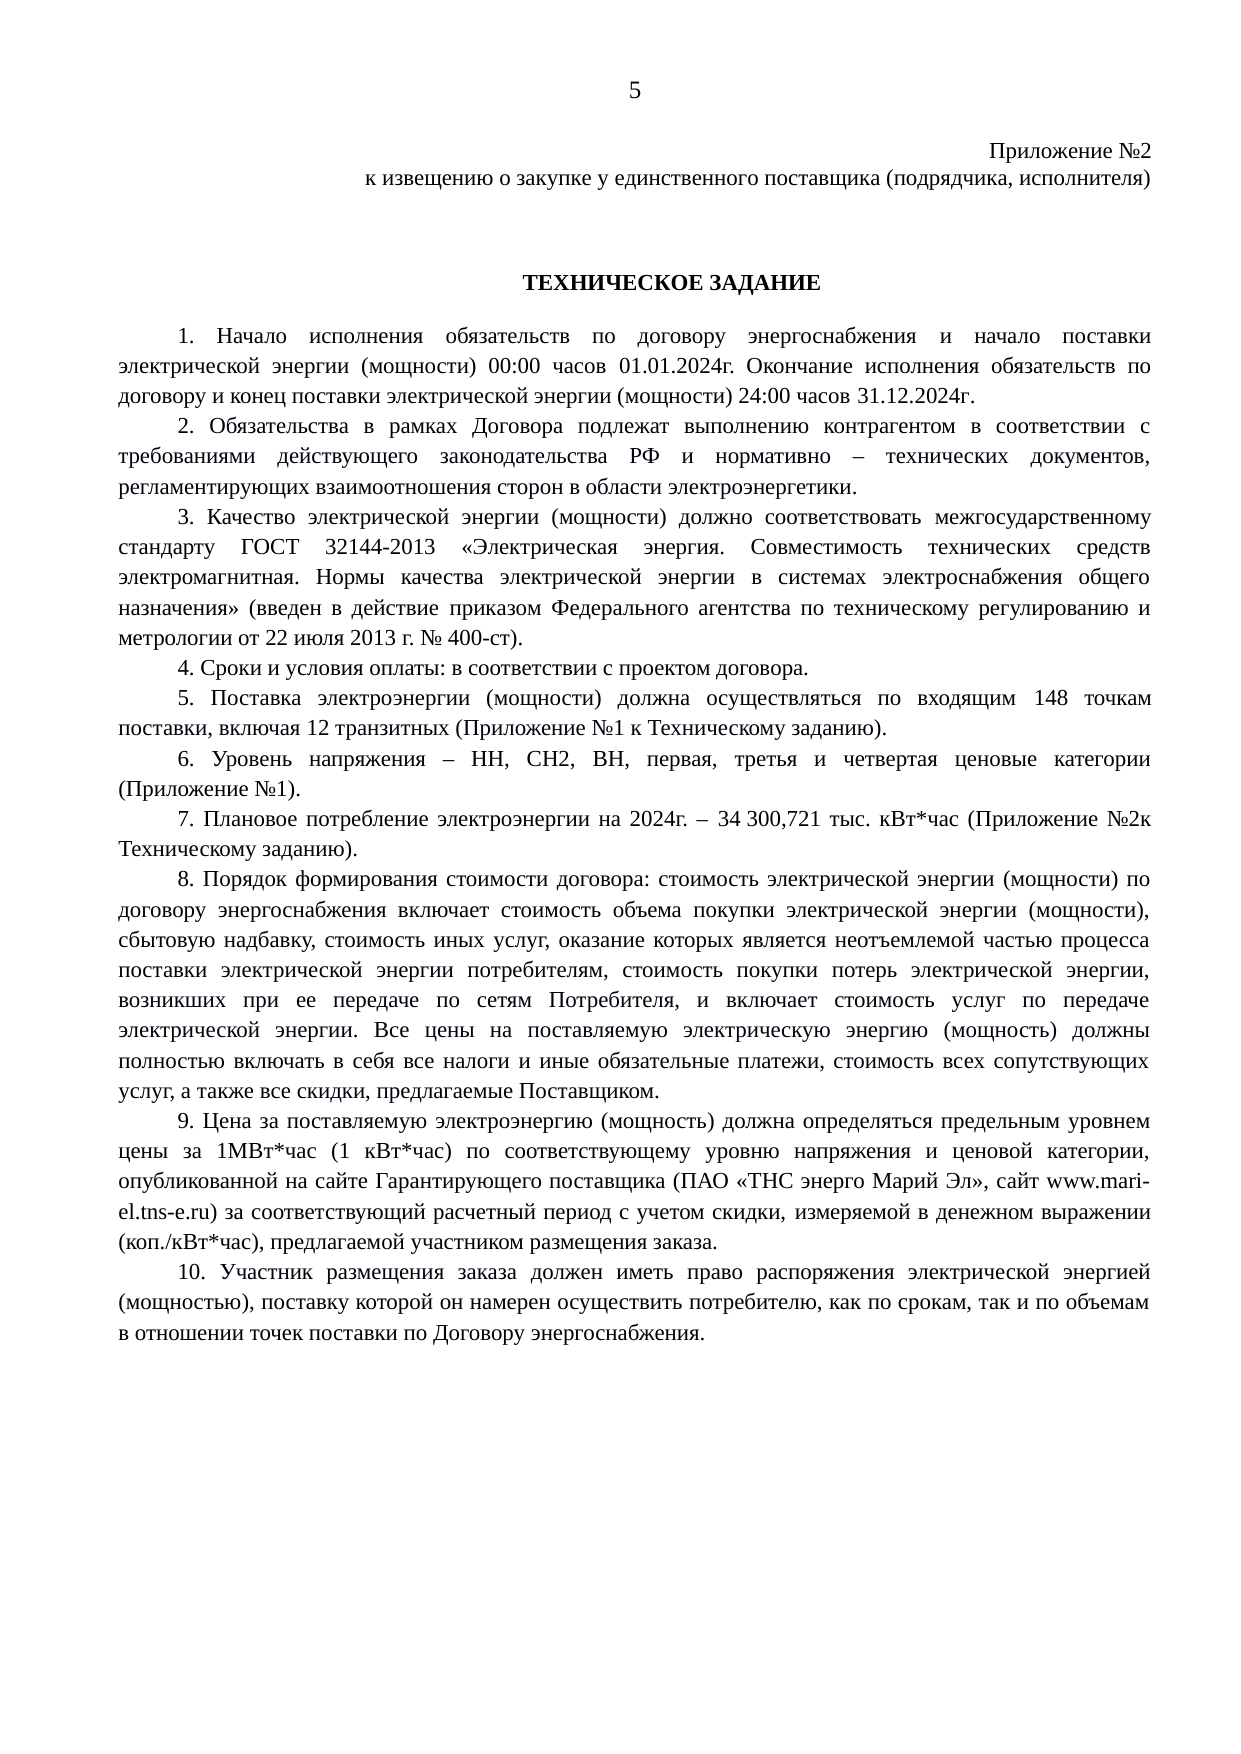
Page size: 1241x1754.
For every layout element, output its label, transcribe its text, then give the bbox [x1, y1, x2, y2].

text 6. Уровень напряжения – НН, СН2, ВН, первая, третья и четвертая ценовые категории (Приложение №1). [118, 745, 1152, 801]
list ТЕХНИЧЕСКОЕ ЗАДАНИЕ [118, 269, 1152, 295]
text 10. Участник размещения заказа должен иметь право распоряжения электрической энергией (мощностью), поставку которой он намерен осуществить потребителю, как по срокам, так и по объемам в отношении точек поставки по Договору энергоснабжения. [118, 1258, 1152, 1345]
text 1. Начало исполнения обязательств по договору энергоснабжения и начало поставки электрической энергии (мощности) 00:00 часов 01.01.2024г. Окончание исполнения обязательств по договору и конец поставки электрической энергии (мощности) 24:00 часов 31.12.2024г. [118, 322, 1152, 408]
text 9. Цена за поставляемую электроэнергию (мощность) должна определяться предельным уровнем цены за 1МВт*час (1 кВт*час) по соответствующему уровню напряжения и ценовой категории, опубликованной на сайте Гарантирующего поставщика (ПАО «ТНС энерго Марий Эл», сайт www.mari-el.tns-e.ru) за соответствующий расчетный период с учетом скидки, измеряемой в денежном выражении (коп./кВт*час), предлагаемой участником размещения заказа. [118, 1107, 1152, 1254]
list к извещению о закупке у единственного поставщика (подрядчика, исполнителя) [118, 164, 1152, 190]
text 3. Качество электрической энергии (мощности) должно соответствовать межгосударственному стандарту ГОСТ 32144-2013 «Электрическая энергия. Совместимость технических средств электромагнитная. Нормы качества электрической энергии в системах электроснабжения общего назначения» (введен в действие приказом Федерального агентства по техническому регулированию и метрологии от 22 июля 2013 г. № 400-ст). [118, 503, 1152, 650]
text 7. Плановое потребление электроэнергии на 2024г. – 34 300,721 тыс. кВт*час (Приложение №2к Техническому заданию). [118, 805, 1152, 862]
text Приложение №2 [118, 137, 1152, 164]
text 4. Сроки и условия оплаты: в соответствии с проектом договора. [118, 654, 1152, 680]
text 8. Порядок формирования стоимости договора: стоимость электрической энергии (мощности) по договору энергоснабжения включает стоимость объема покупки электрической энергии (мощности), сбытовую надбавку, стоимость иных услуг, оказание которых является неотъемлемой частью процесса поставки электрической энергии потребителям, стоимость покупки потерь электрической энергии, возникших при ее передаче по сетям Потребителя, и включает стоимость услуг по передаче электрической энергии. Все цены на поставляемую электрическую энергию (мощность) должны полностью включать в себя все налоги и иные обязательные платежи, стоимость всех сопутствующих услуг, а также все скидки, предлагаемые Поставщиком. [118, 866, 1152, 1103]
text 5. Поставка электроэнергии (мощности) должна осуществляться по входящим 148 точкам поставки, включая 12 транзитных (Приложение №1 к Техническому заданию). [118, 684, 1152, 741]
text 2. Обязательства в рамках Договора подлежат выполнению контрагентом в соответствии с требованиями действующего законодательства РФ и нормативно – технических документов, регламентирующих взаимоотношения сторон в области электроэнергетики. [118, 412, 1152, 499]
